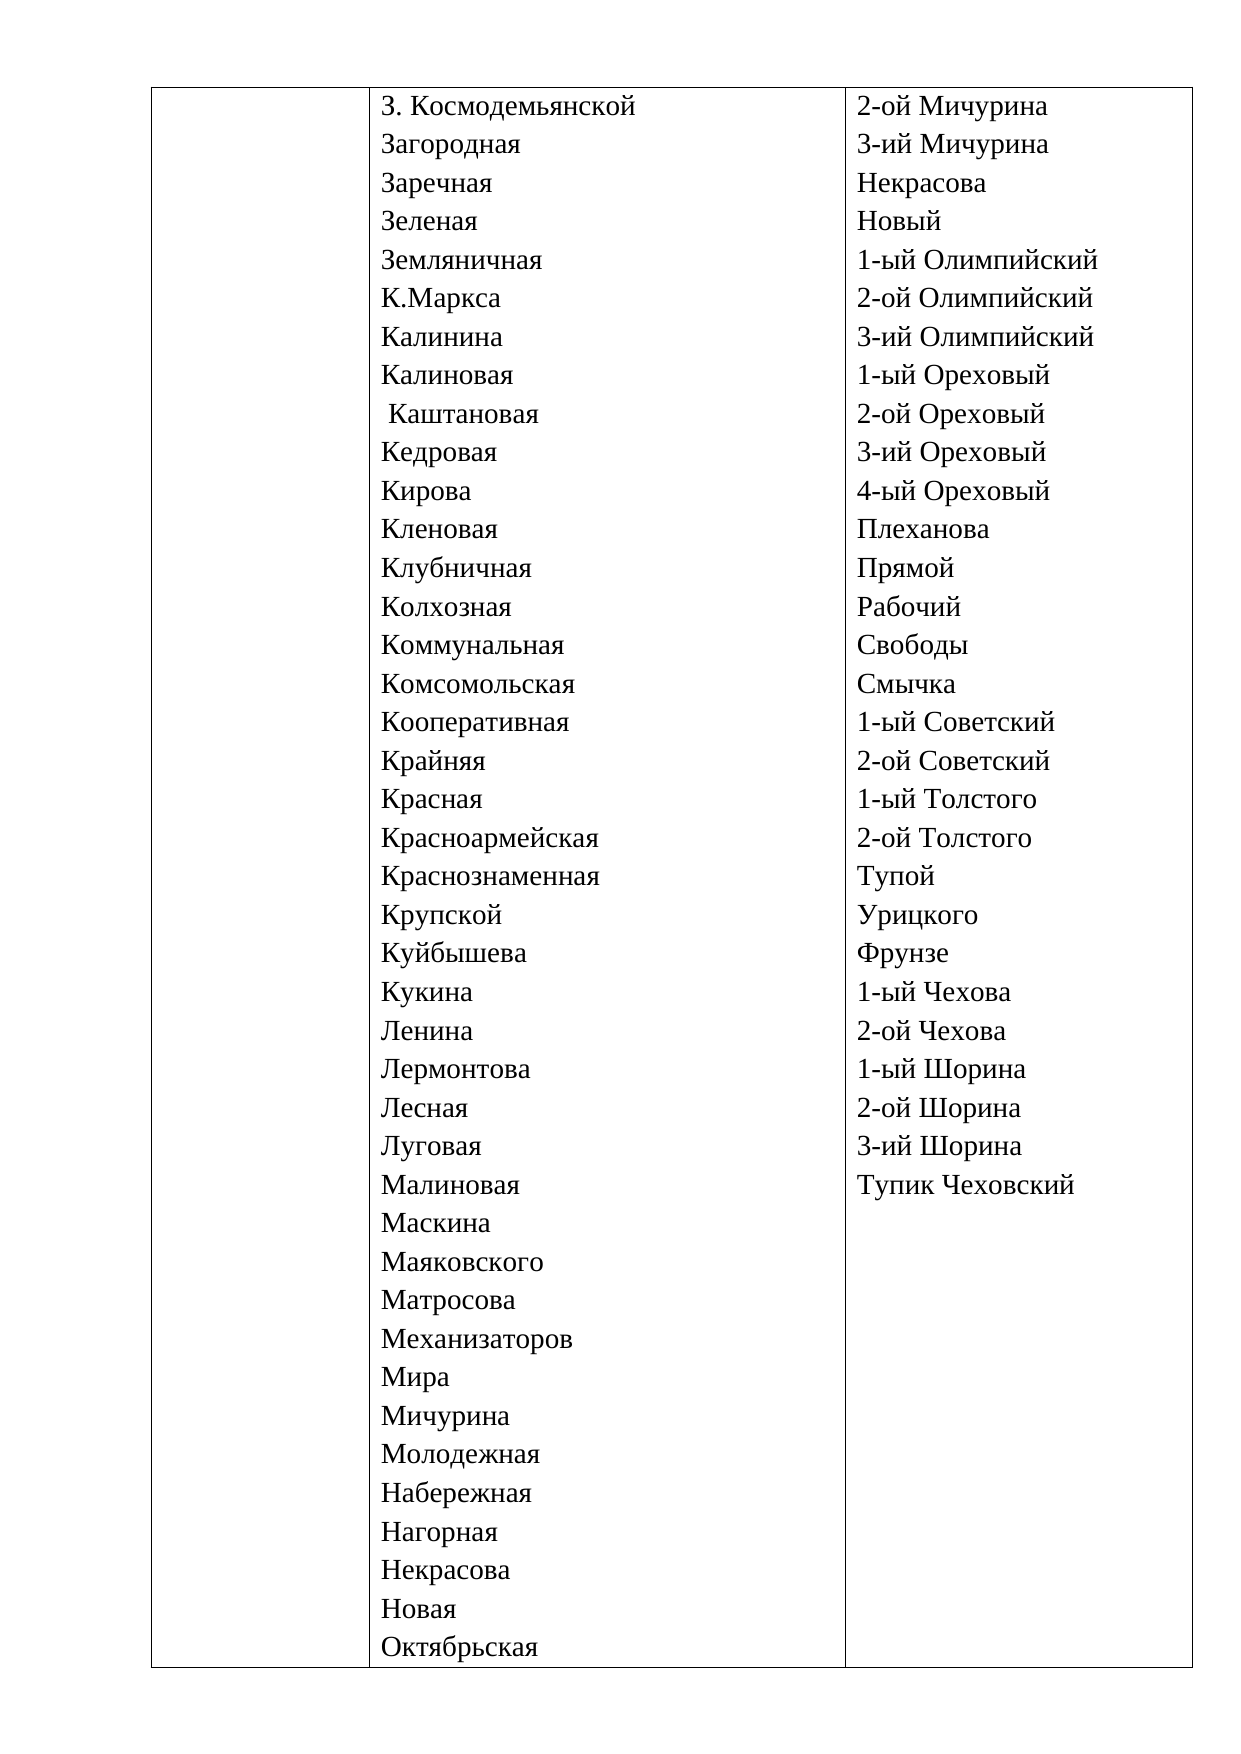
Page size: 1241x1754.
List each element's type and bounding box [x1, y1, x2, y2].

table_cell [152, 88, 369, 1667]
table_cell [846, 88, 1192, 1667]
table_cell [370, 88, 845, 1667]
